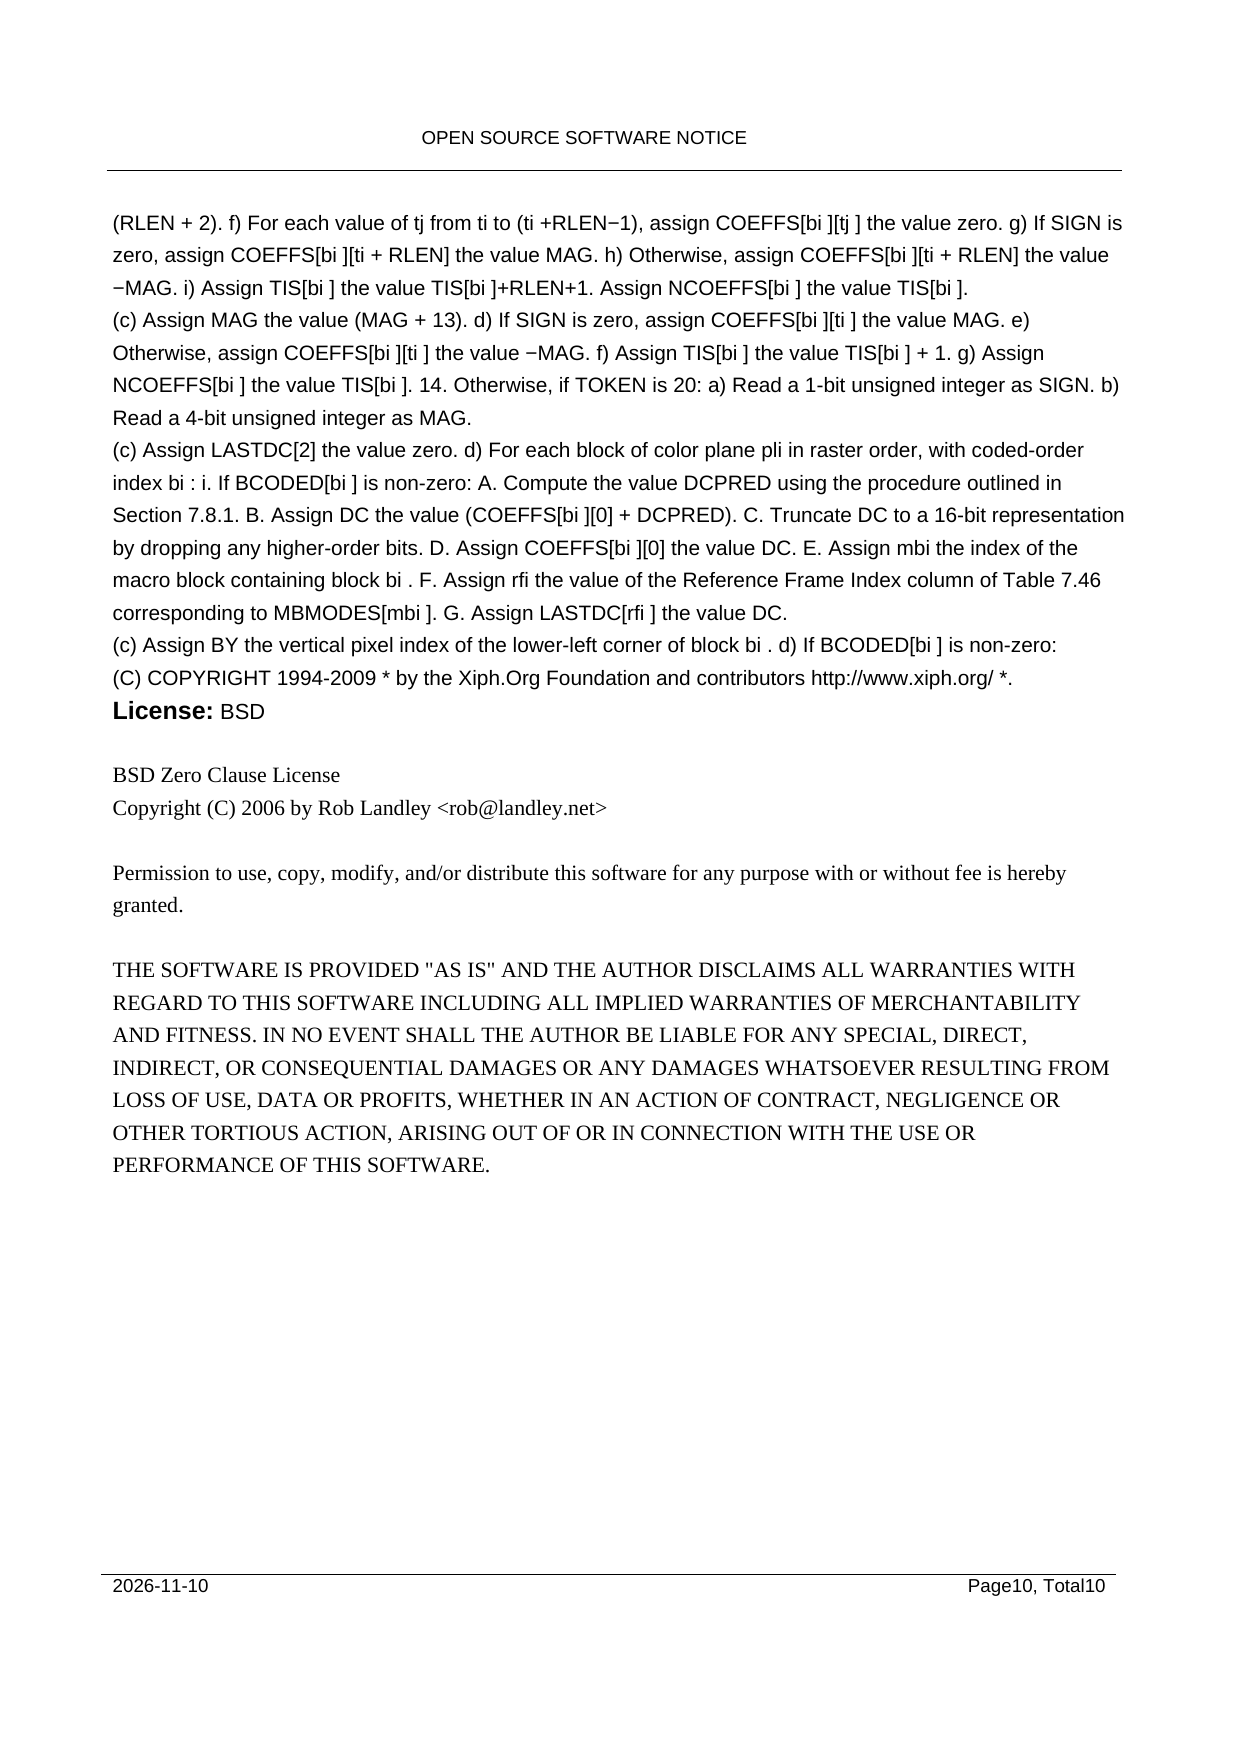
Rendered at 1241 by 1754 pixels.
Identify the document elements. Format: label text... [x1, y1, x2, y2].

text (c) Assign LASTDC[2] the value zero. d) For each block of color plane pli in raster order, with coded-order index bi : i. If BCODED[bi ] is non-zero: A. Compute the value DCPRED using the procedure outlined in Section 7.8.1. B. Assign DC the value (COEFFS[bi ][0] + DCPRED). C. Truncate DC to a 16-bit representation by dropping any higher-order bits. D. Assign COEFFS[bi ][0] the value DC. E. Assign mbi the index of the macro block containing block bi . F. Assign rfi the value of the Reference Frame Index column of Table 7.46 corresponding to MBMODES[mbi ]. G. Assign LASTDC[rfi ] the value DC. [112, 434, 1128, 629]
text License: BSD BSD Zero Clause License Copyright (C) 2006 by Rob Landley <rob@landley.net> Permission to use, copy, modify, and/or distribute this software for any purpose with or without fee is hereby granted. THE SOFTWARE IS PROVIDED "AS IS" AND THE AUTHOR DISCLAIMS ALL WARRANTIES WITH REGARD TO THIS SOFTWARE INCLUDING ALL IMPLIED WARRANTIES OF MERCHANTABILITY AND FITNESS. IN NO EVENT SHALL THE AUTHOR BE LIABLE FOR ANY SPECIAL, DIRECT, INDIRECT, OR CONSEQUENTIAL DAMAGES OR ANY DAMAGES WHATSOEVER RESULTING FROM LOSS OF USE, DATA OR PROFITS, WHETHER IN AN ACTION OF CONTRACT, NEGLIGENCE OR OTHER TORTIOUS ACTION, ARISING OUT OF OR IN CONNECTION WITH THE USE OR PERFORMANCE OF THIS SOFTWARE. [112, 694, 1128, 1214]
text (c) Assign BY the vertical pixel index of the lower-left corner of block bi . d) If BCODED[bi ] is non-zero: [112, 629, 1128, 661]
text (C) COPYRIGHT 1994-2009 * by the Xiph.Org Foundation and contributors http://www.xiph.org/ *. [112, 661, 1128, 694]
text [112, 206, 1128, 304]
text (c) Assign MAG the value (MAG + 13). d) If SIGN is zero, assign COEFFS[bi ][ti ] the value MAG. e) Otherwise, assign COEFFS[bi ][ti ] the value −MAG. f) Assign TIS[bi ] the value TIS[bi ] + 1. g) Assign NCOEFFS[bi ] the value TIS[bi ]. 14. Otherwise, if TOKEN is 20: a) Read a 1-bit unsigned integer as SIGN. b) Read a 4-bit unsigned integer as MAG. [112, 304, 1128, 434]
